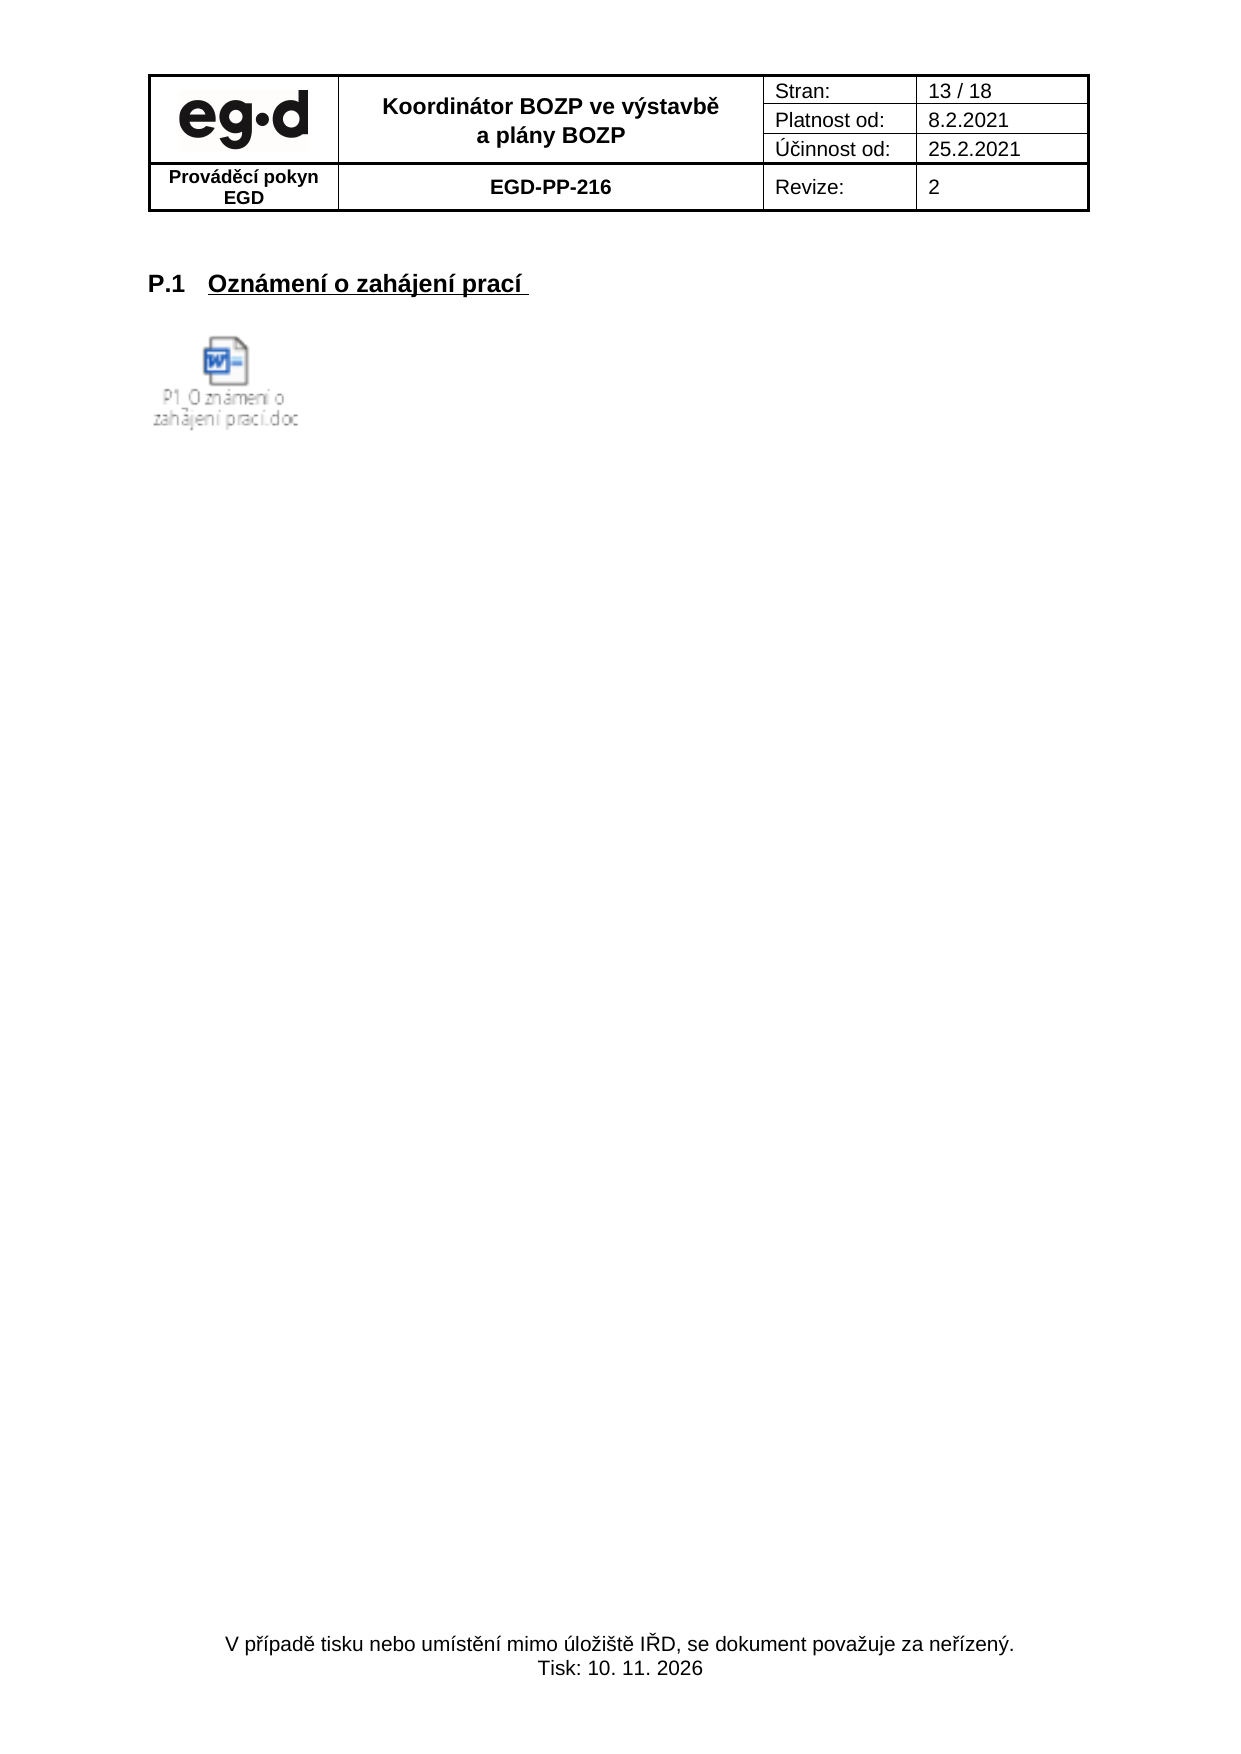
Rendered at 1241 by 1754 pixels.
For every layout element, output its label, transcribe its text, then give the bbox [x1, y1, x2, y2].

picture [179, 90, 308, 152]
text Oznámení o zahájení prací [148, 269, 1092, 298]
